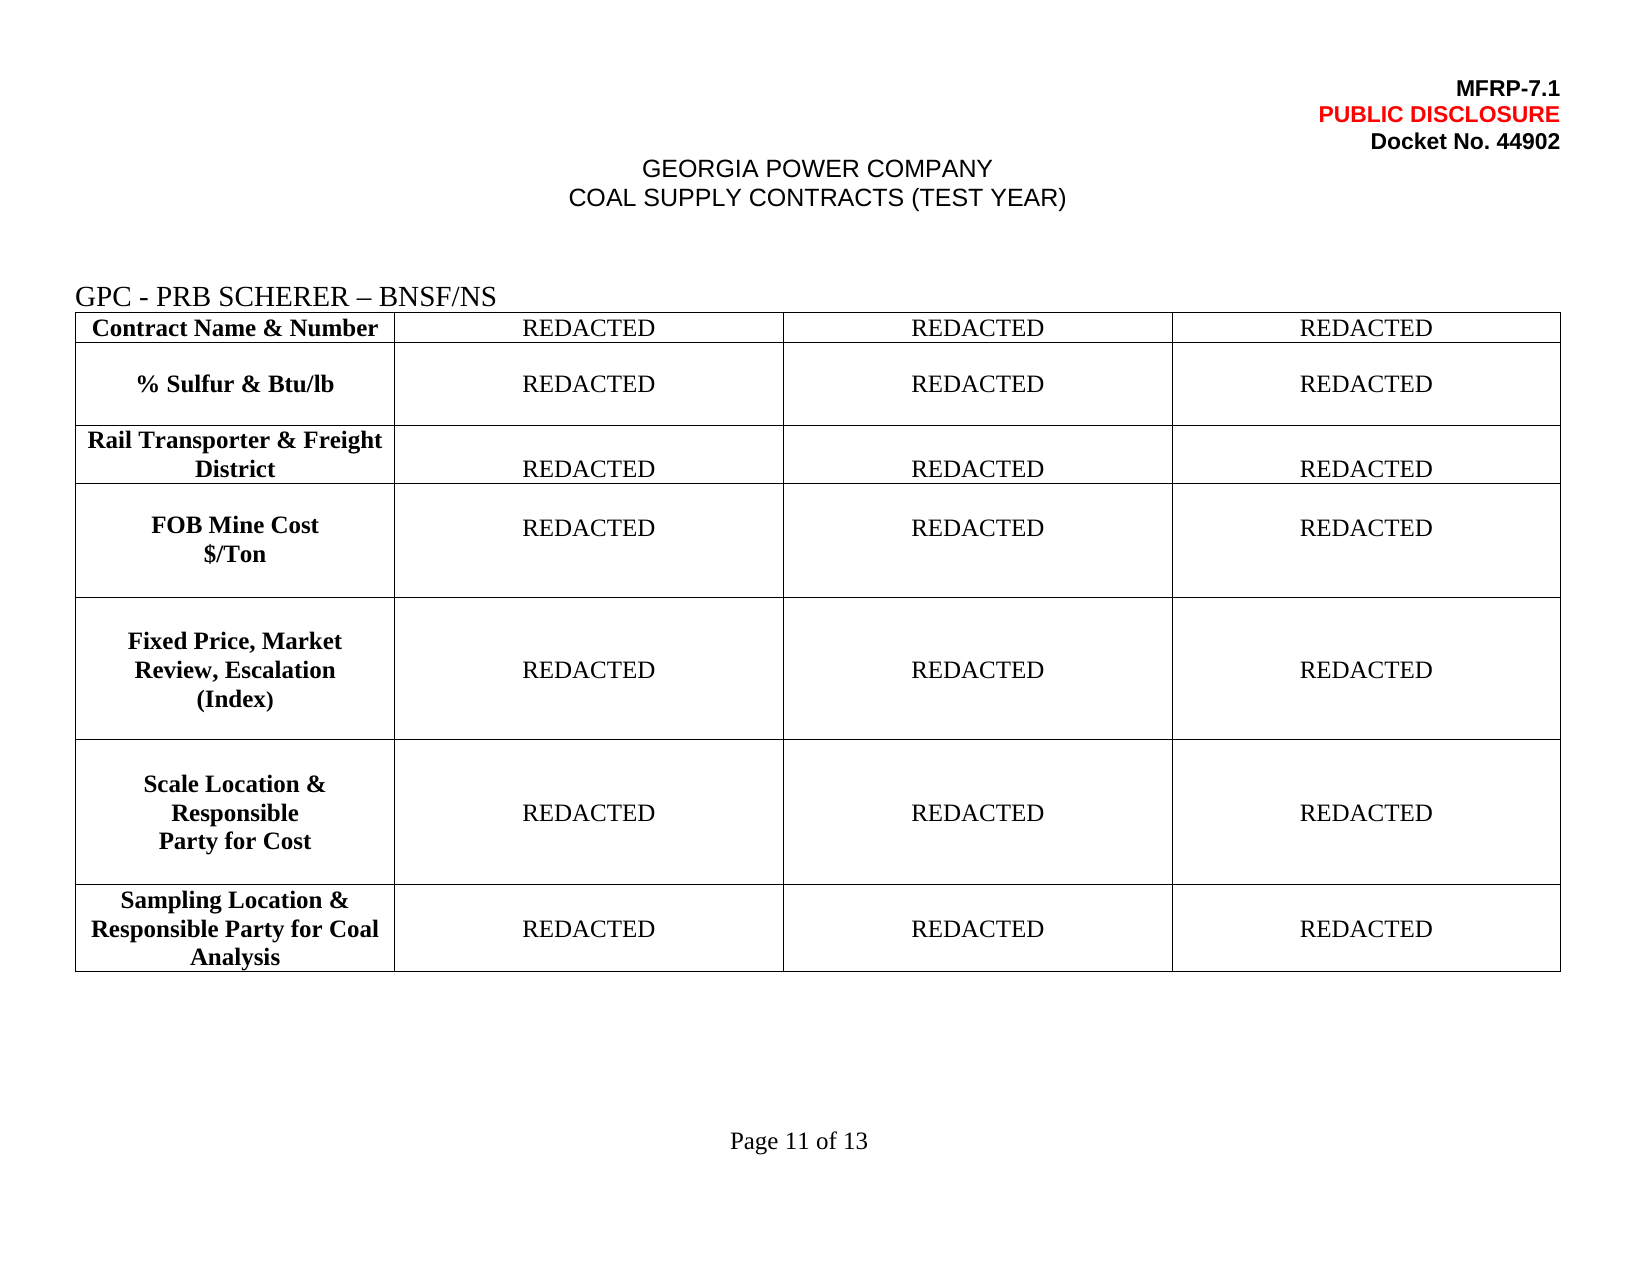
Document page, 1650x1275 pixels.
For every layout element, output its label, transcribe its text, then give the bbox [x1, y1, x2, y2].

table_cell FOB Mine Cost $/Ton [76, 484, 394, 597]
table_cell REDACTED [784, 740, 1172, 884]
table_cell REDACTED [784, 598, 1172, 739]
table_header REDACTED [1173, 313, 1560, 342]
table_cell REDACTED [395, 343, 783, 424]
table_cell REDACTED [1173, 484, 1560, 597]
table_cell Rail Transporter & Freight District [76, 426, 394, 483]
text GPC - PRB SCHERER – BNSF/NS [75, 279, 1560, 312]
table_header REDACTED [395, 313, 783, 342]
table_cell Fixed Price, Market Review, Escalation (Index) [76, 598, 394, 739]
table_header Contract Name & Number [76, 313, 394, 342]
table_cell % Sulfur & Btu/lb [76, 343, 394, 424]
table_cell REDACTED [784, 885, 1172, 971]
table_cell REDACTED [784, 484, 1172, 597]
table_cell REDACTED [395, 740, 783, 884]
table_cell REDACTED [395, 598, 783, 739]
table_cell REDACTED [1173, 598, 1560, 739]
table_cell REDACTED [784, 426, 1172, 483]
table_cell Scale Location & Responsible Party for Cost [76, 740, 394, 884]
table_cell REDACTED [1173, 740, 1560, 884]
table_cell REDACTED [395, 885, 783, 971]
table_cell REDACTED [1173, 885, 1560, 971]
table_cell REDACTED [1173, 426, 1560, 483]
table_cell REDACTED [784, 343, 1172, 424]
table_cell Sampling Location & Responsible Party for Coal Analysis [76, 885, 394, 971]
table_cell REDACTED [1173, 343, 1560, 424]
table_cell REDACTED [395, 426, 783, 483]
table_header REDACTED [784, 313, 1172, 342]
table_cell REDACTED [395, 484, 783, 597]
